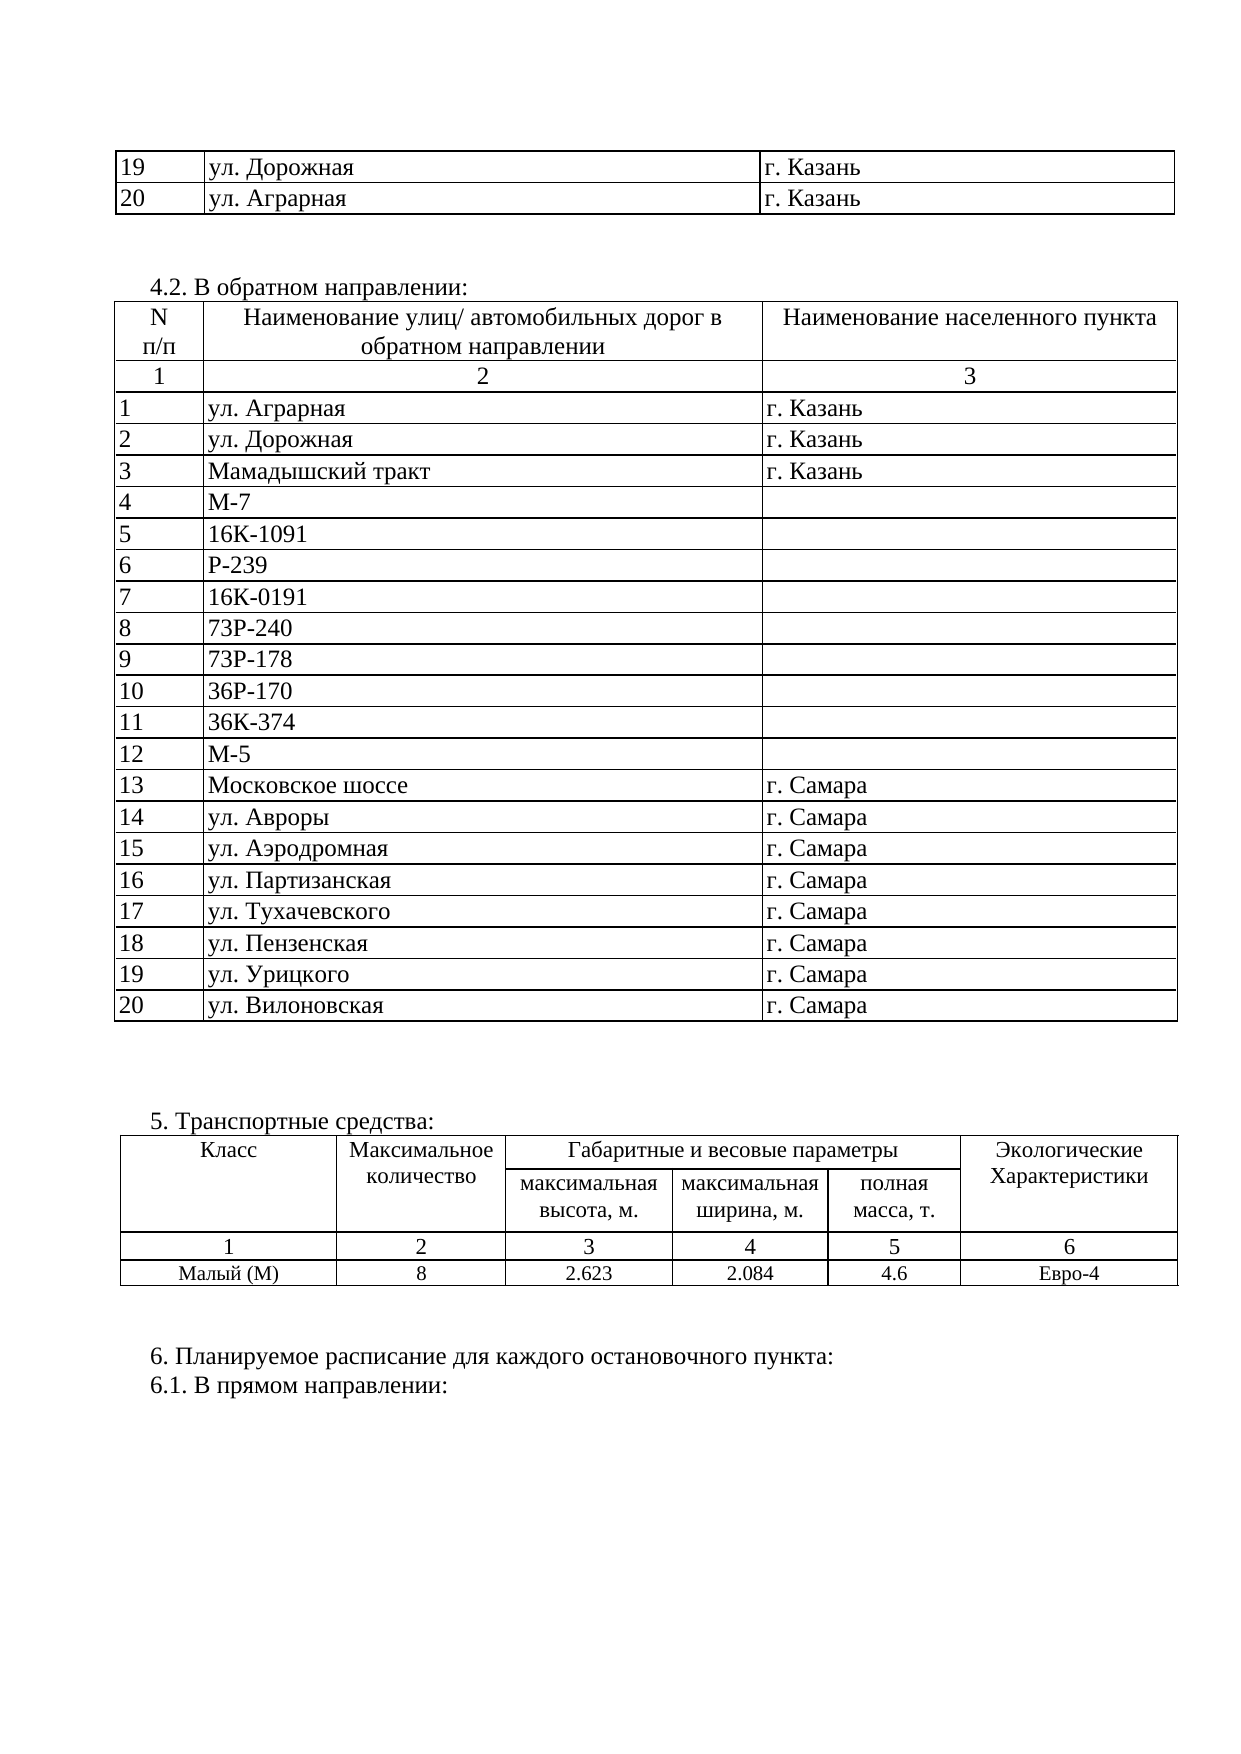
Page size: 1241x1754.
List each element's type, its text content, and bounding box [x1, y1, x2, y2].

table_cell 14 [115, 801, 203, 832]
table_cell 4 [673, 1233, 827, 1259]
table_cell г. Казань [763, 423, 1177, 454]
table_cell полная масса, т. [829, 1170, 960, 1231]
table_cell г. Казань [763, 391, 1177, 423]
table_cell ул. Авроры [204, 802, 762, 832]
table_cell [763, 611, 1177, 643]
table_cell г. Самара [763, 832, 1177, 863]
table_cell ул. Вилоновская [204, 991, 762, 1020]
table_cell 5 [829, 1233, 960, 1259]
table_cell 2 [337, 1233, 505, 1259]
table_cell 5 [115, 518, 203, 548]
table_cell 36К-374 [204, 707, 762, 737]
table_cell 11 [115, 707, 203, 737]
table_cell 73Р-240 [204, 613, 762, 643]
table_cell Р-239 [204, 550, 762, 580]
table_cell 7 [115, 581, 203, 611]
table_cell 73Р-178 [204, 645, 762, 674]
table_cell 16К-0191 [204, 582, 762, 611]
table_header N п/п [115, 302, 203, 360]
table_cell максимальная ширина, м. [673, 1170, 827, 1231]
table_cell Евро-4 [961, 1261, 1177, 1285]
table_cell 4.6 [829, 1261, 960, 1285]
table_cell М-7 [204, 487, 762, 517]
table_cell ул. Урицкого [204, 959, 762, 989]
table_cell г. Казань [761, 183, 1174, 213]
table_cell 2 [115, 424, 203, 454]
table_cell 13 [115, 770, 203, 800]
table_cell 12 [115, 738, 203, 769]
table_cell г. Самара [763, 863, 1177, 894]
table_cell 3 [506, 1233, 672, 1259]
table_cell ул. Аграрная [205, 183, 759, 213]
table_cell максимальная высота, м. [506, 1170, 672, 1231]
table_cell 9 [115, 644, 203, 674]
table_cell ул. Дорожная [204, 424, 762, 454]
table_cell ул. Пензенская [204, 928, 762, 957]
table_cell 36Р-170 [204, 676, 762, 706]
table_cell г. Самара [763, 769, 1177, 800]
table_cell 15 [115, 833, 203, 863]
table_cell 16 [115, 864, 203, 894]
table_cell 2 [204, 361, 762, 391]
table_cell 3 [763, 360, 1177, 391]
text 6.1. В прямом направлении: [150, 1370, 1090, 1399]
table_cell 2.623 [506, 1261, 672, 1285]
table_cell 1 [121, 1233, 336, 1259]
table_header Экологические Характеристики [961, 1136, 1177, 1231]
table_header Габаритные и весовые параметры [506, 1136, 960, 1168]
table_cell 6 [961, 1233, 1177, 1259]
table_cell 1 [115, 361, 203, 391]
table_cell г. Казань [761, 152, 1174, 181]
table_cell 18 [115, 927, 203, 957]
table_header Максимальное количество [337, 1136, 505, 1231]
table_cell [763, 643, 1177, 674]
table_cell 20 [115, 990, 203, 1020]
table_cell 20 [117, 183, 204, 213]
table_cell Московское шоссе [204, 770, 762, 800]
table_cell 19 [115, 959, 203, 989]
table_cell ул. Аграрная [204, 393, 762, 423]
table_cell Малый (М) [121, 1261, 336, 1285]
table_cell [763, 549, 1177, 580]
table_cell г. Самара [763, 958, 1177, 989]
table_cell [763, 486, 1177, 517]
table_cell г. Самара [763, 989, 1177, 1020]
table_cell ул. Дорожная [205, 152, 759, 181]
table_cell [763, 674, 1177, 706]
table_cell 6 [115, 550, 203, 580]
table_cell М-5 [204, 739, 762, 769]
table_cell [763, 517, 1177, 548]
table_cell 16К-1091 [204, 519, 762, 548]
table_cell 3 [115, 455, 203, 486]
table_cell г. Самара [763, 895, 1177, 926]
table_cell ул. Аэродромная [204, 833, 762, 863]
table_cell г. Самара [763, 926, 1177, 957]
table_header Наименование населенного пункта [763, 302, 1177, 360]
text 4.2. В обратном направлении: [150, 272, 1090, 301]
text 5. Транспортные средства: [150, 1106, 1090, 1134]
table_cell [763, 580, 1177, 611]
table_cell г. Самара [763, 800, 1177, 832]
table_header Класс [121, 1136, 336, 1231]
table_cell 17 [115, 896, 203, 926]
text 6. Планируемое расписание для каждого остановочного пункта: [150, 1341, 1090, 1370]
table_cell [763, 737, 1177, 769]
table_header Наименование улиц/ автомобильных дорог в обратном направлении [204, 302, 762, 360]
table_cell 10 [115, 675, 203, 706]
table_cell 8 [115, 613, 203, 643]
table_cell 1 [115, 392, 203, 423]
table_cell Мамадышский тракт [204, 456, 762, 486]
table_cell 19 [117, 152, 204, 181]
table_cell ул. Тухачевского [204, 896, 762, 926]
table_cell г. Казань [763, 454, 1177, 486]
table_cell 4 [115, 487, 203, 517]
table_cell ул. Партизанская [204, 865, 762, 894]
table_cell 8 [337, 1261, 505, 1285]
table_cell [763, 706, 1177, 737]
table_cell 2.084 [673, 1261, 827, 1285]
